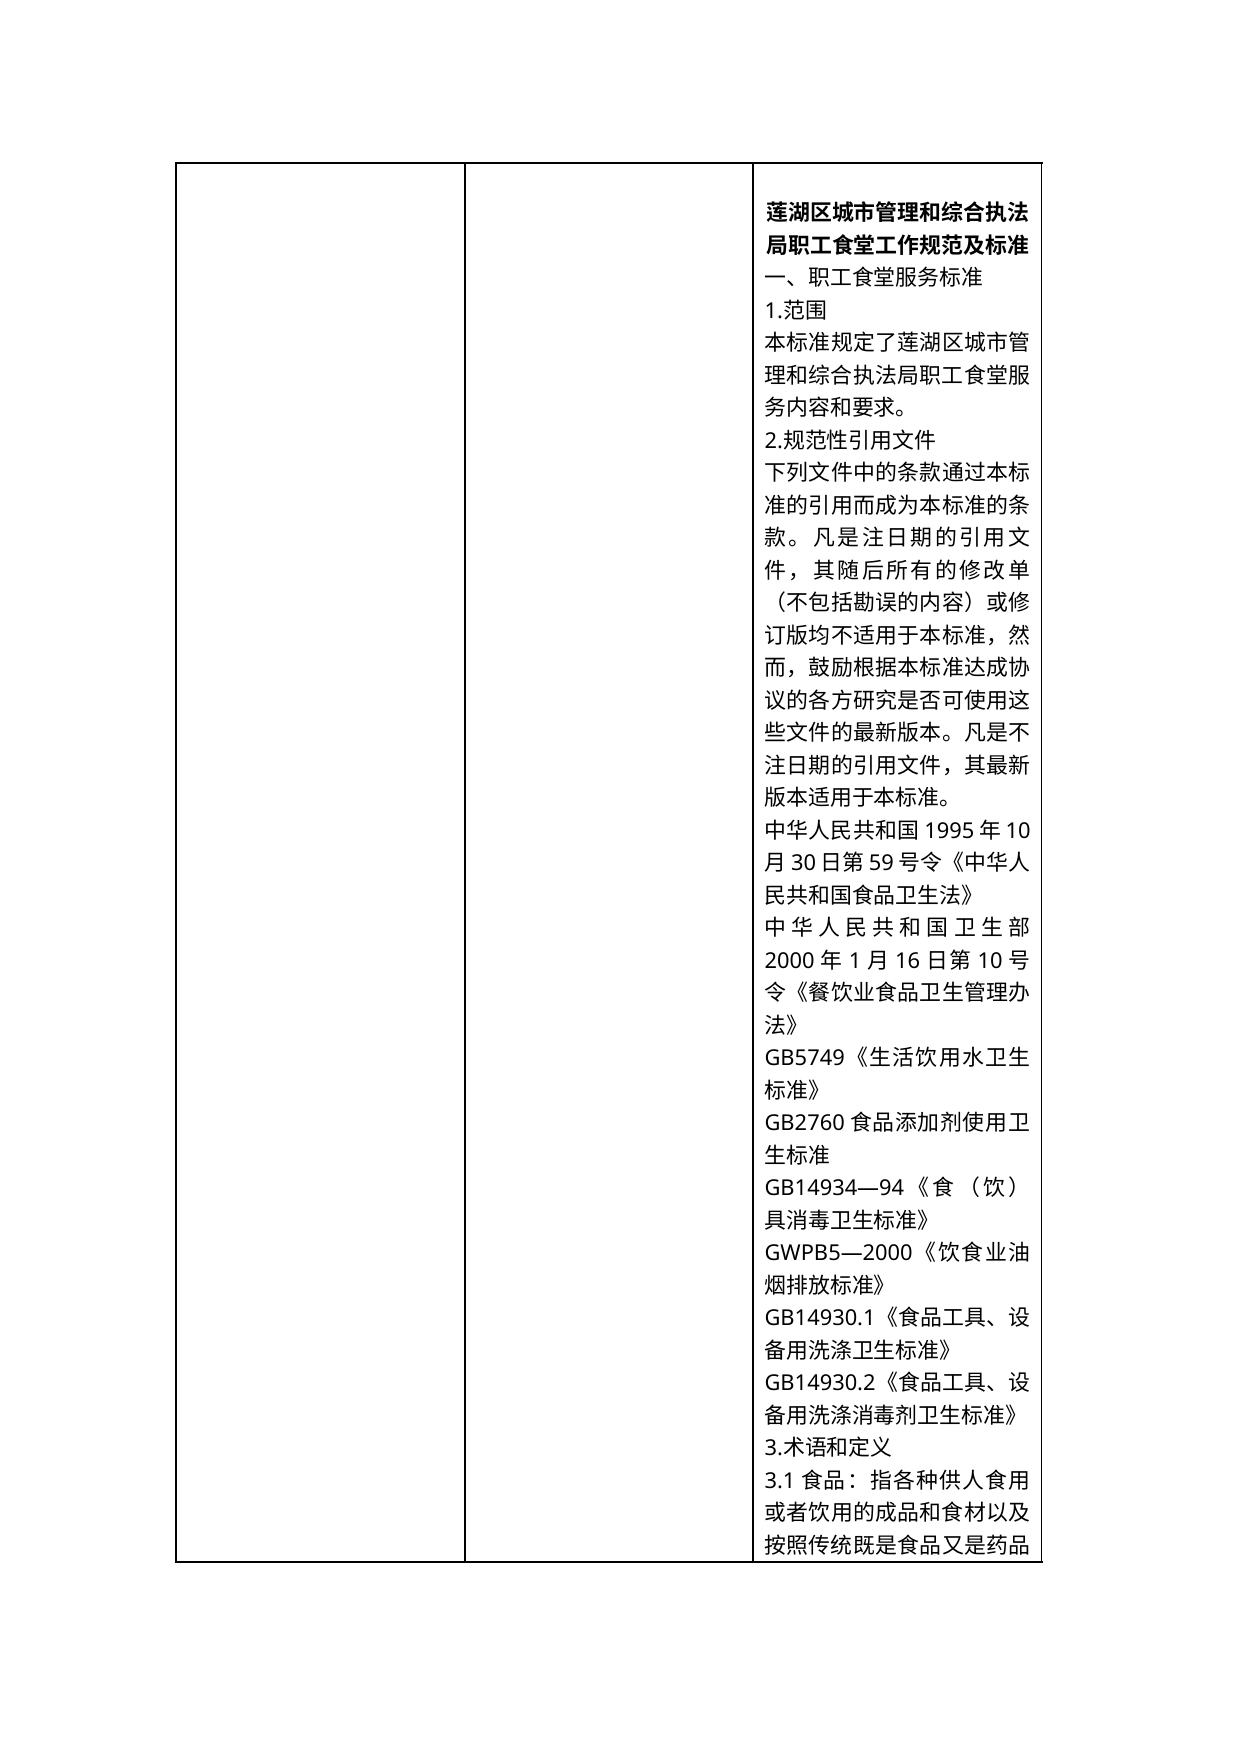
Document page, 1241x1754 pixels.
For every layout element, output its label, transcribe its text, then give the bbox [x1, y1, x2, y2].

table_cell [466, 164, 752, 1561]
table_cell 1 [177, 164, 464, 1561]
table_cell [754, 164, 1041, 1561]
